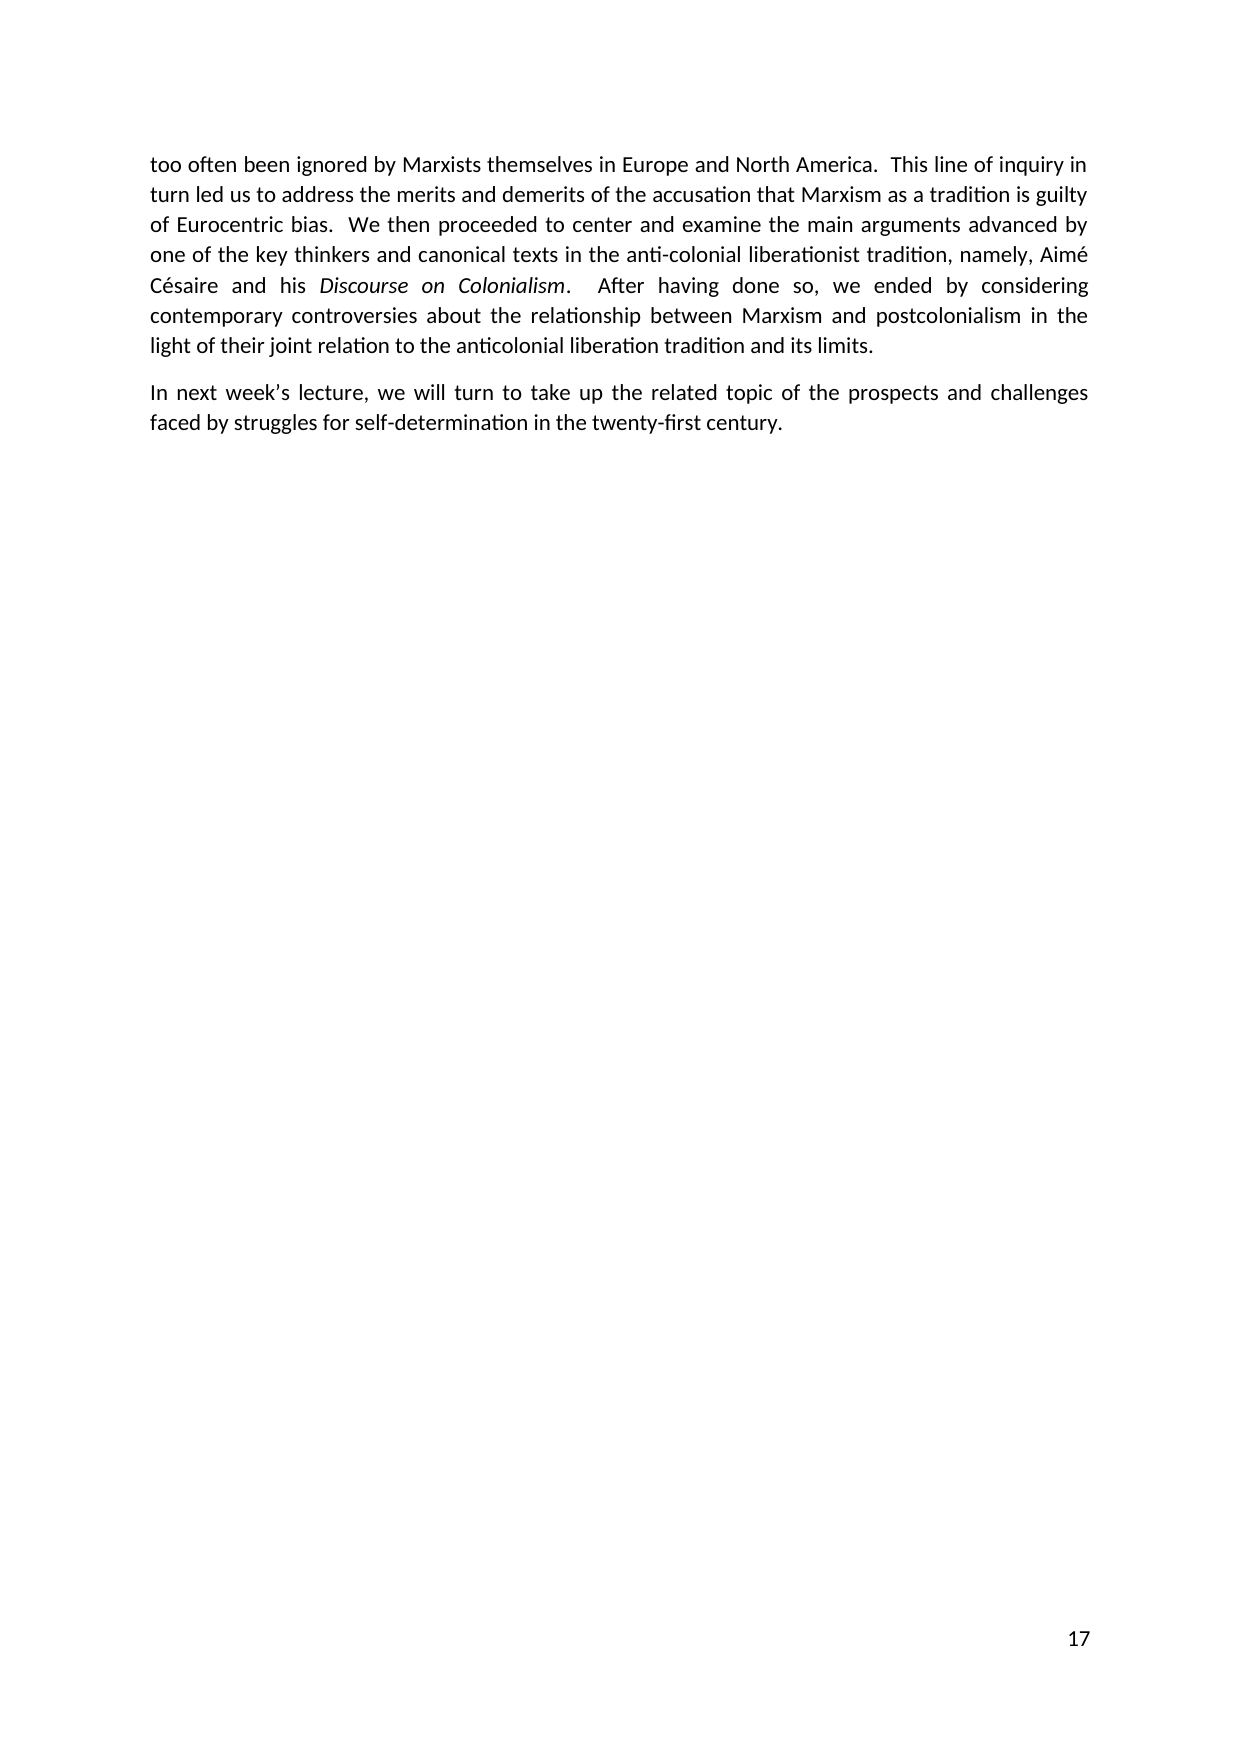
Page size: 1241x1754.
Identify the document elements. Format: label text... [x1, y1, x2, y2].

text In next week’s lecture, we will turn to take up the related topic of the prospects and challenges faced by struggles for self-determination in the twenty-first century. [150, 378, 1090, 436]
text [150, 150, 1090, 359]
